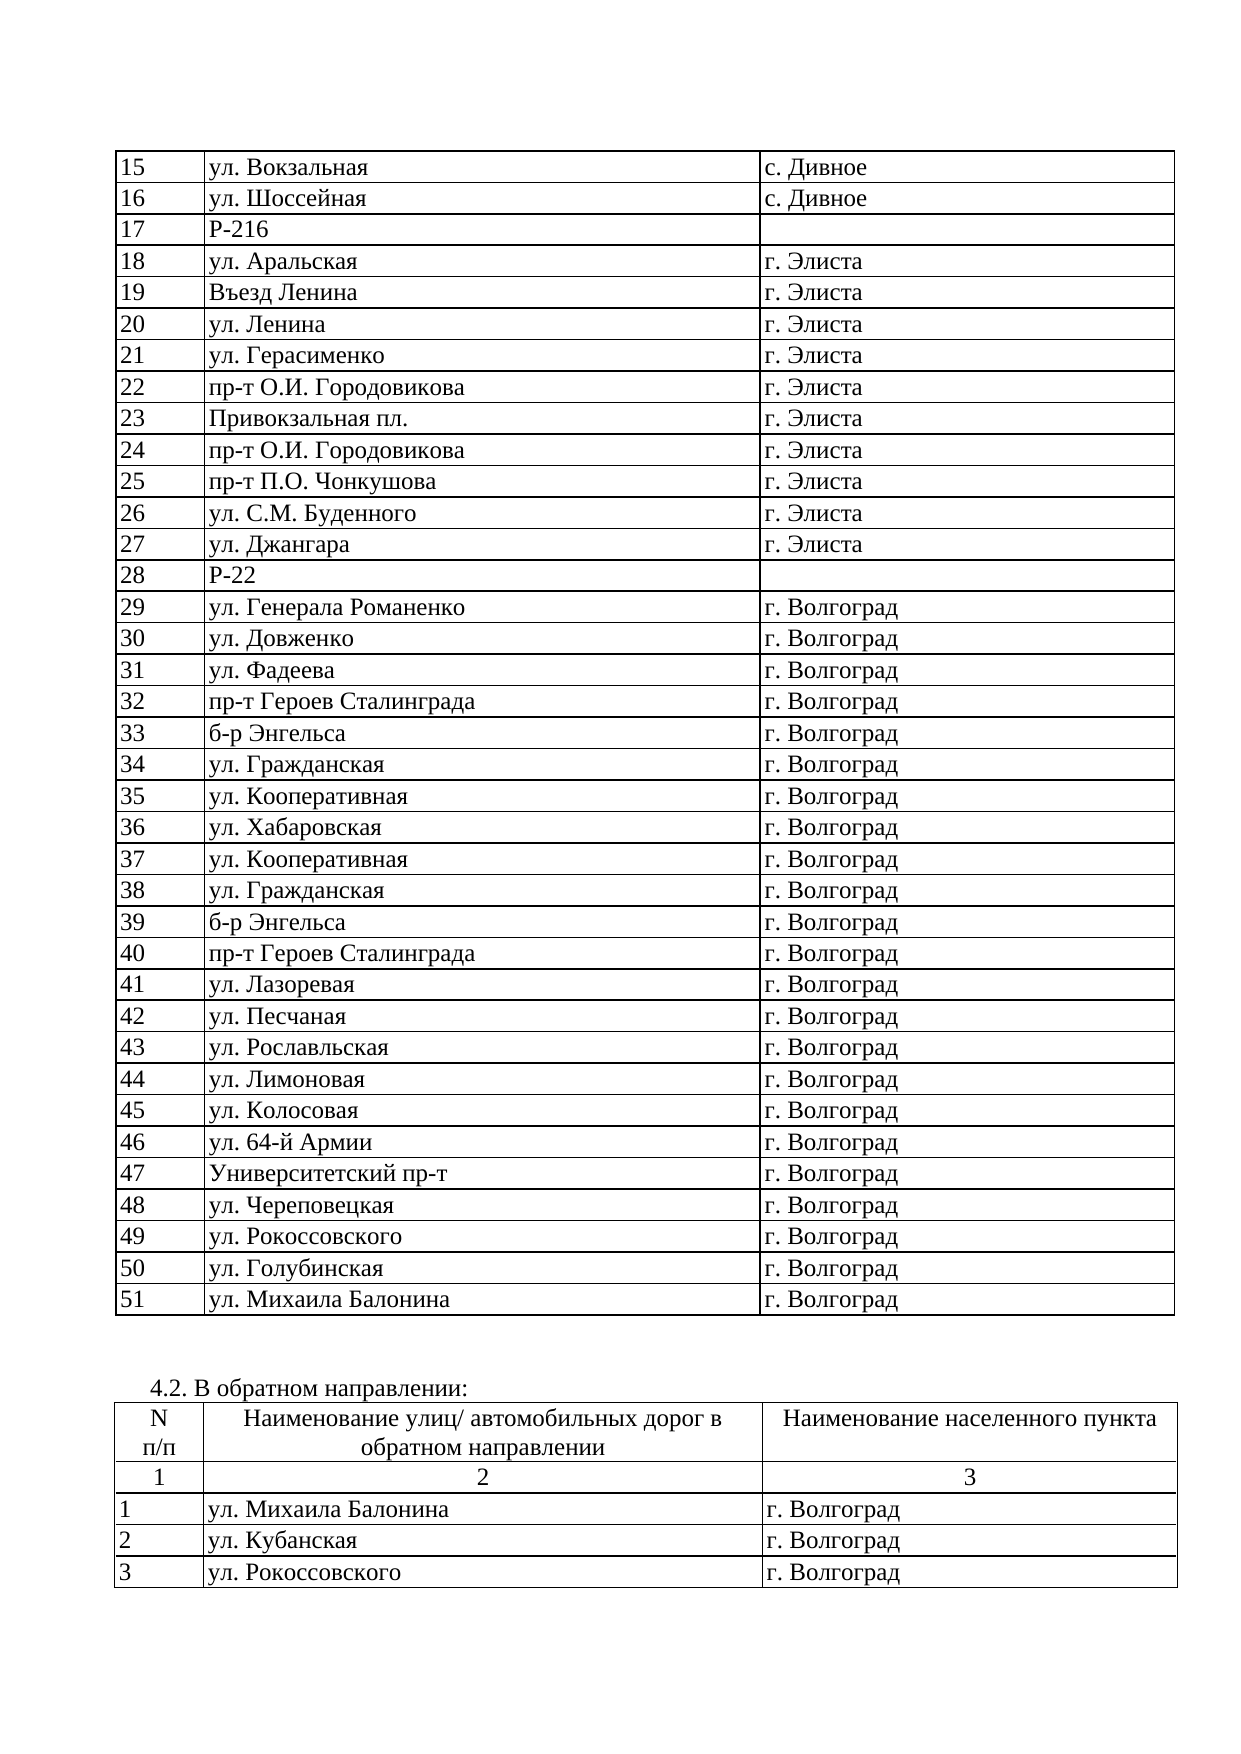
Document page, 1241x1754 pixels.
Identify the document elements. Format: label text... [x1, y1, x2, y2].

table_cell пр-т О.И. Городовикова [205, 435, 759, 464]
table_cell 20 [117, 309, 204, 339]
table_cell 50 [117, 1253, 204, 1282]
table_cell 28 [117, 561, 204, 590]
table_cell Привокзальная пл. [205, 403, 759, 433]
table_cell 40 [117, 938, 204, 968]
table_cell ул. Вокзальная [205, 152, 759, 181]
table_cell пр-т О.И. Городовикова [205, 372, 759, 402]
table_cell ул. Колосовая [205, 1095, 759, 1125]
table_cell г. Элиста [761, 277, 1174, 307]
table_cell г. Элиста [761, 246, 1174, 276]
table_cell ул. Шоссейная [205, 183, 759, 213]
table_cell 42 [117, 1001, 204, 1031]
table_cell с. Дивное [761, 183, 1174, 213]
table_cell г. Элиста [761, 498, 1174, 527]
table_cell г. Элиста [761, 372, 1174, 402]
table_cell г. Волгоград [761, 1127, 1174, 1157]
table_cell г. Волгоград [761, 781, 1174, 811]
table_cell 2 [204, 1462, 762, 1492]
table_cell ул. Рославльская [205, 1032, 759, 1062]
table_cell ул. Лимоновая [205, 1064, 759, 1094]
table_cell г. Волгоград [761, 875, 1174, 905]
table_cell пр-т Героев Сталинграда [205, 686, 759, 716]
table_cell ул. Михаила Балонина [205, 1284, 759, 1314]
table_cell ул. Довженко [205, 623, 759, 653]
table_cell г. Элиста [761, 340, 1174, 370]
table_cell ул. Фадеева [205, 655, 759, 685]
table_cell г. Волгоград [761, 592, 1174, 622]
text 4.2. В обратном направлении: [150, 1373, 1090, 1402]
table_cell г. Элиста [761, 529, 1174, 559]
table_cell б-р Энгельса [205, 718, 759, 748]
table_cell 15 [117, 152, 204, 181]
table_cell ул. Аральская [205, 246, 759, 276]
table_cell [761, 561, 1174, 590]
table_cell 19 [117, 277, 204, 307]
table_cell г. Волгоград [761, 970, 1174, 999]
table_cell 35 [117, 781, 204, 811]
table_cell 27 [117, 529, 204, 559]
table_cell ул. Михаила Балонина [204, 1494, 762, 1524]
table_cell пр-т Героев Сталинграда [205, 938, 759, 968]
table_cell ул. Кубанская [204, 1525, 762, 1555]
table_cell г. Волгоград [761, 686, 1174, 716]
table_cell г. Элиста [761, 403, 1174, 433]
table_cell 22 [117, 372, 204, 402]
table_cell г. Элиста [761, 435, 1174, 464]
table_cell 21 [117, 340, 204, 370]
table_cell г. Волгоград [761, 655, 1174, 685]
table_header Наименование улиц/ автомобильных дорог в обратном направлении [204, 1403, 762, 1461]
table_cell ул. Кооперативная [205, 844, 759, 873]
table_cell б-р Энгельса [205, 907, 759, 936]
table_cell 47 [117, 1158, 204, 1188]
table_cell г. Элиста [761, 309, 1174, 339]
table_cell 41 [117, 970, 204, 999]
table_cell Р-216 [205, 215, 759, 244]
table_cell 24 [117, 435, 204, 464]
table_cell 31 [117, 655, 204, 685]
table_cell 30 [117, 623, 204, 653]
table_cell 34 [117, 749, 204, 779]
table_cell г. Волгоград [761, 1032, 1174, 1062]
table_header N п/п [115, 1403, 203, 1461]
table_cell Р-22 [205, 561, 759, 590]
table_cell ул. Рокоссовского [204, 1557, 762, 1587]
table_cell г. Волгоград [761, 1064, 1174, 1094]
table_cell 32 [117, 686, 204, 716]
table_cell пр-т П.О. Чонкушова [205, 466, 759, 496]
table_cell ул. Генерала Романенко [205, 592, 759, 622]
table_cell 45 [117, 1095, 204, 1125]
table_cell 43 [117, 1032, 204, 1062]
table_cell 17 [117, 215, 204, 244]
table_cell ул. С.М. Буденного [205, 498, 759, 527]
table_cell ул. Джангара [205, 529, 759, 559]
table_cell г. Элиста [761, 466, 1174, 496]
table_cell ул. Кооперативная [205, 781, 759, 811]
table_cell 2 [115, 1525, 203, 1555]
table_cell 36 [117, 812, 204, 842]
table_cell ул. Песчаная [205, 1001, 759, 1031]
table_cell г. Волгоград [761, 1001, 1174, 1031]
table_cell г. Волгоград [763, 1524, 1177, 1555]
table_cell г. Волгоград [761, 907, 1174, 936]
table_cell Въезд Ленина [205, 277, 759, 307]
table_cell [761, 215, 1174, 244]
table_cell 48 [117, 1190, 204, 1219]
table_cell 1 [115, 1462, 203, 1492]
table_cell г. Волгоград [761, 812, 1174, 842]
table_cell ул. Гражданская [205, 749, 759, 779]
table_cell ул. Рокоссовского [205, 1221, 759, 1251]
table_cell Университетский пр-т [205, 1158, 759, 1188]
table_cell 3 [115, 1556, 203, 1587]
table_cell 49 [117, 1221, 204, 1251]
table_cell г. Волгоград [761, 1190, 1174, 1219]
table_cell ул. Ленина [205, 309, 759, 339]
table_cell г. Волгоград [761, 844, 1174, 873]
table_cell г. Волгоград [761, 1158, 1174, 1188]
table_cell ул. Голубинская [205, 1253, 759, 1282]
table_cell 23 [117, 403, 204, 433]
table_cell 46 [117, 1127, 204, 1157]
table_cell 38 [117, 875, 204, 905]
table_cell 16 [117, 183, 204, 213]
table_cell 18 [117, 246, 204, 276]
table_cell г. Волгоград [761, 623, 1174, 653]
table_cell ул. 64-й Армии [205, 1127, 759, 1157]
table_cell 29 [117, 592, 204, 622]
table_cell г. Волгоград [761, 938, 1174, 968]
table_cell 1 [115, 1493, 203, 1524]
table_header Наименование населенного пункта [763, 1403, 1177, 1461]
table_cell г. Волгоград [761, 749, 1174, 779]
table_cell ул. Гражданская [205, 875, 759, 905]
table_cell г. Волгоград [763, 1555, 1177, 1587]
table_cell 25 [117, 466, 204, 496]
table_cell г. Волгоград [761, 1221, 1174, 1251]
table_cell 44 [117, 1064, 204, 1094]
table_cell 33 [117, 718, 204, 748]
table_cell г. Волгоград [761, 1284, 1174, 1314]
table_cell г. Волгоград [761, 1095, 1174, 1125]
table_cell ул. Хабаровская [205, 812, 759, 842]
table_cell ул. Лазоревая [205, 970, 759, 999]
table_cell 51 [117, 1284, 204, 1314]
table_cell 39 [117, 907, 204, 936]
table_cell ул. Герасименко [205, 340, 759, 370]
table_cell 37 [117, 844, 204, 873]
table_cell г. Волгоград [761, 718, 1174, 748]
table_cell с. Дивное [761, 152, 1174, 181]
table_cell г. Волгоград [761, 1253, 1174, 1282]
table_cell 3 [763, 1461, 1177, 1492]
table_cell ул. Череповецкая [205, 1190, 759, 1219]
table_cell 26 [117, 498, 204, 527]
table_cell г. Волгоград [763, 1492, 1177, 1524]
